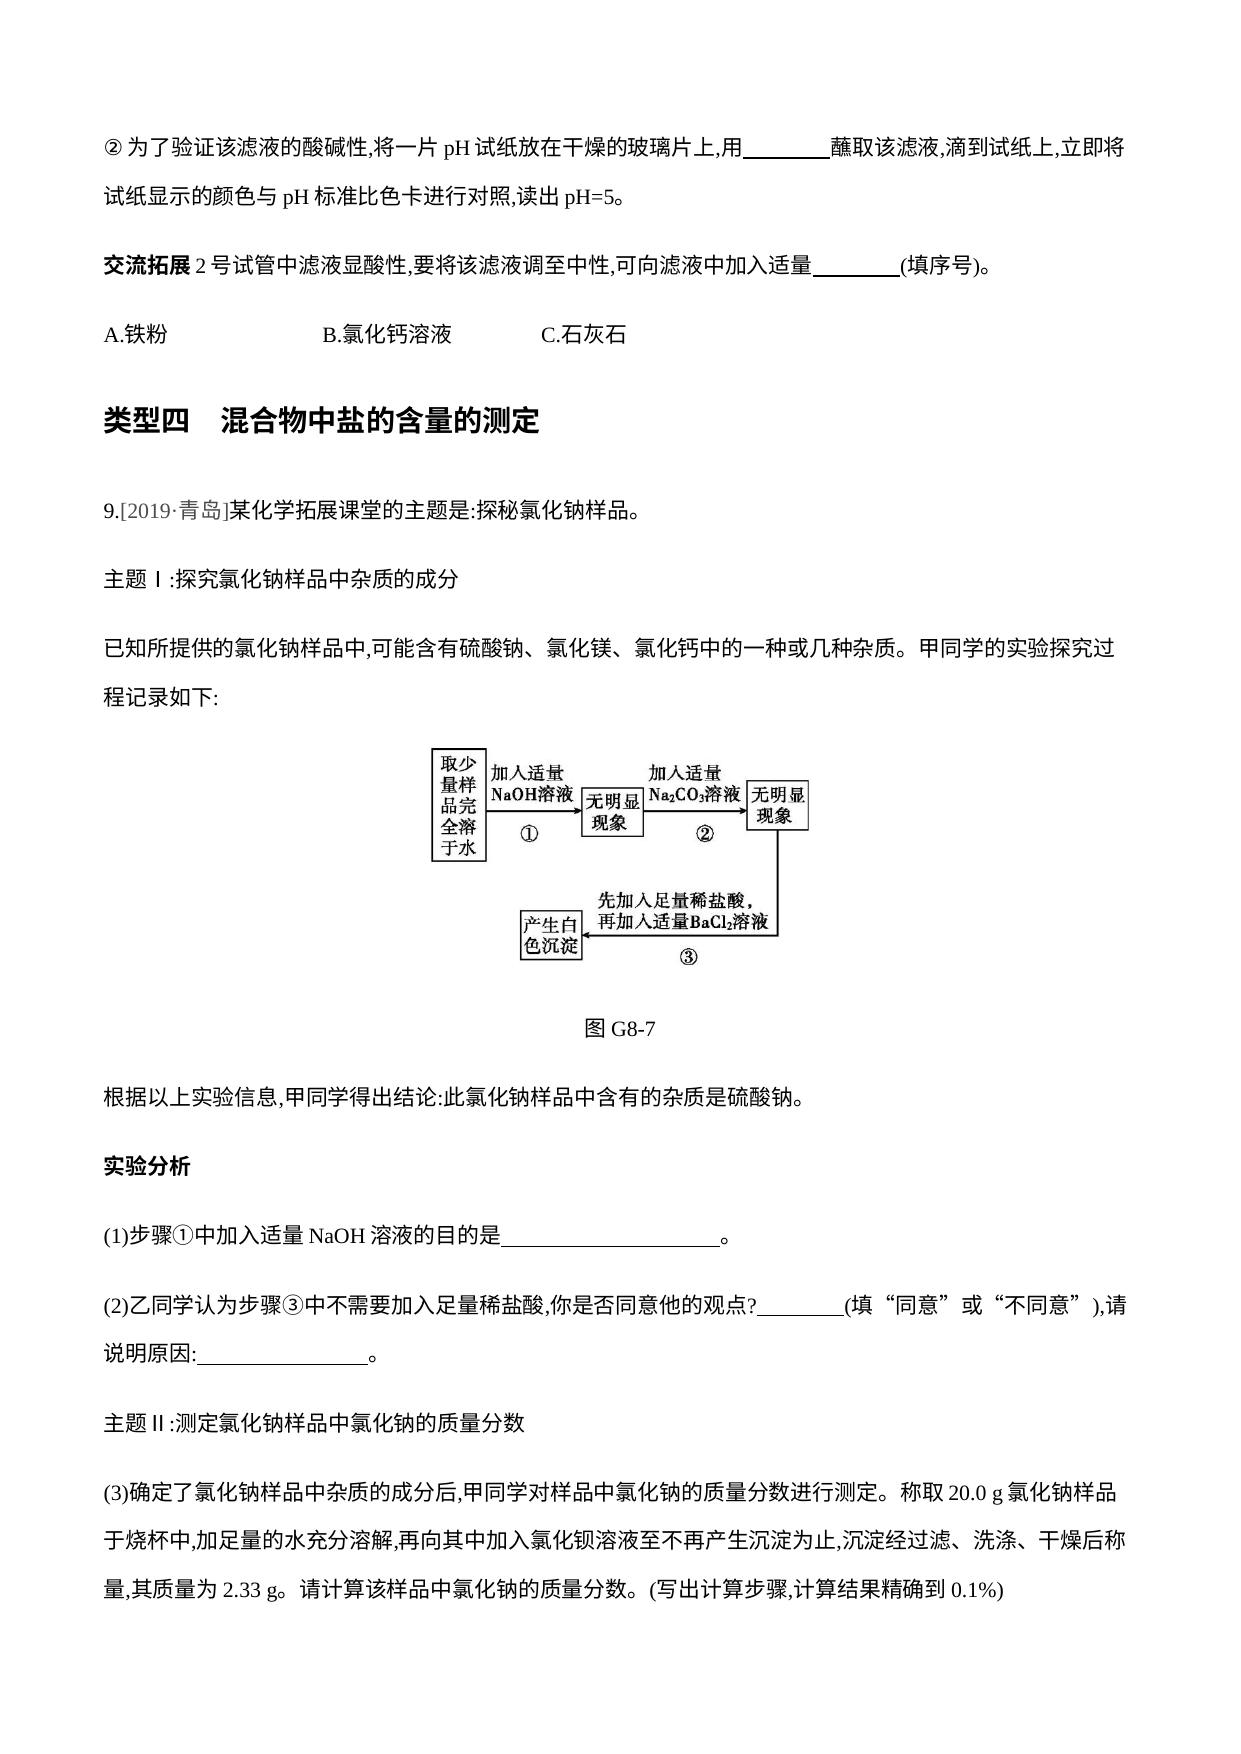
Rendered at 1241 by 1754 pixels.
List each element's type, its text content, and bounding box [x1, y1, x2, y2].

text 实验分析 [103, 1149, 1137, 1181]
text (3)确定了氯化钠样品中杂质的成分后,甲同学对样品中氯化钠的质量分数进行测定。称取20.0 g氯化钠样品于烧杯中,加足量的水充分溶解,再向其中加入氯化钡溶液至不再产生沉淀为止,沉淀经过滤、洗涤、干燥后称量,其质量为2.33 g。请计算该样品中氯化钠的质量分数。(写出计算步骤,计算结果精确到0.1%) [103, 1474, 1137, 1604]
text ②为了验证该滤液的酸碱性,将一片pH试纸放在干燥的玻璃片上,用 蘸取该滤液,滴到试纸上,立即将试纸显示的颜色与pH标准比色卡进行对照,读出pH=5。 [103, 129, 1137, 211]
text 主题Ⅱ:测定氯化钠样品中氯化钠的质量分数 [103, 1405, 1137, 1438]
text 交流拓展2号试管中滤液显酸性,要将该滤液调至中性,可向滤液中加入适量 (填序号)。 [103, 247, 1137, 280]
text 类型四 混合物中盐的含量的测定 [103, 386, 1137, 451]
text 9.[2019·青岛]某化学拓展课堂的主题是:探秘氯化钠样品。 [103, 493, 1137, 525]
picture [431, 748, 809, 965]
text A.铁粉 B.氯化钙溶液 C.石灰石 [103, 317, 1137, 349]
text 根据以上实验信息,甲同学得出结论:此氯化钠样品中含有的杂质是硫酸钠。 [103, 1080, 1137, 1112]
text 图G8-7 [103, 1011, 1137, 1043]
text 已知所提供的氯化钠样品中,可能含有硫酸钠、氯化镁、氯化钙中的一种或几种杂质。甲同学的实验探究过程记录如下: [103, 631, 1137, 712]
text (2)乙同学认为步骤③中不需要加入足量稀盐酸,你是否同意他的观点? (填“同意”或“不同意”),请说明原因: 。 [103, 1287, 1137, 1368]
text 主题Ⅰ:探究氯化钠样品中杂质的成分 [103, 562, 1137, 594]
text (1)步骤①中加入适量NaOH溶液的目的是 。 [103, 1218, 1137, 1251]
